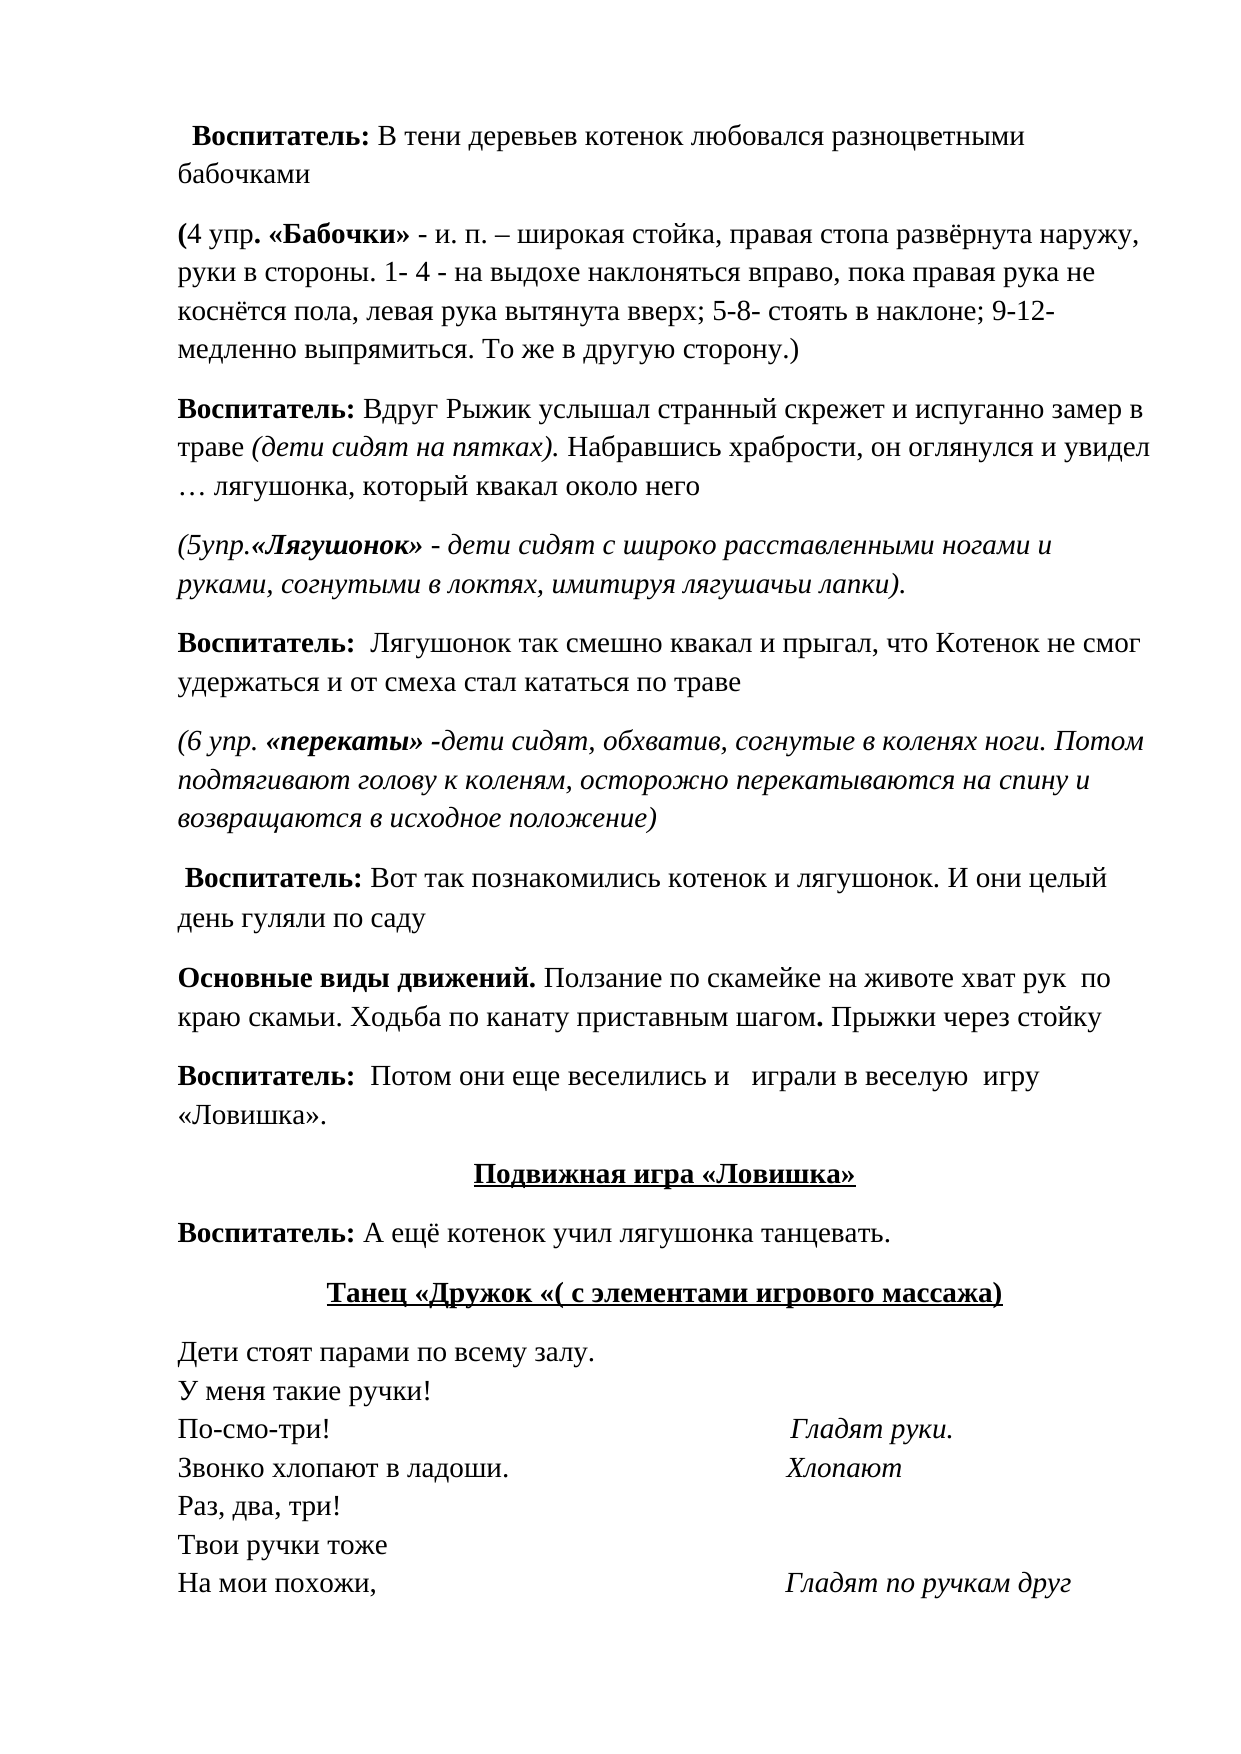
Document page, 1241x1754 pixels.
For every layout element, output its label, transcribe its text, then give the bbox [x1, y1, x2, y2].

text Воспитатель: В тени деревьев котенок любовался разноцветными бабочками [177, 118, 1152, 190]
text (4 упр. «Бабочки» - и. п. – широкая стойка, правая стопа развёрнута наружу, руки в стороны. 1- 4 - на выдохе наклоняться вправо, пока правая рука не коснётся пола, левая рука вытянута вверх; 5-8- стоять в наклоне; 9-12- медленно выпрямиться. То же в другую сторону.) [177, 216, 1152, 365]
text Воспитатель: Вдруг Рыжик услышал странный скрежет и испуганно замер в траве (дети сидят на пятках). Набравшись храбрости, он оглянулся и увидел … лягушонка, который квакал около него [177, 391, 1152, 502]
text Танец «Дружок «( с элементами игрового массажа) [177, 1275, 1152, 1308]
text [177, 1334, 1152, 1599]
text Воспитатель: Вот так познакомились котенок и лягушонок. И они целый день гуляли по саду [177, 860, 1152, 934]
text Подвижная игра «Ловишка» [177, 1156, 1152, 1190]
text Воспитатель: А ещё котенок учил лягушонка танцевать. [177, 1216, 1152, 1249]
text Основные виды движений. Ползание по скамейке на животе хват рук по краю скамьи. Ходьба по канату приставным шагом. Прыжки через стойку [177, 960, 1152, 1032]
text (6 упр. «перекаты» -дети сидят, обхватив, согнутые в коленях ноги. Потом подтягивают голову к коленям, осторожно перекатываются на спину и возвращаются в исходное положение) [177, 723, 1152, 834]
text (5упр.«Лягушонок» - дети сидят с широко расставленными ногами и руками, согнутыми в локтях, имитируя лягушачьи лапки). [177, 527, 1152, 599]
text Воспитатель: Лягушонок так смешно квакал и прыгал, что Котенок не смог удержаться и от смеха стал кататься по траве [177, 625, 1152, 697]
text Воспитатель: Потом они еще веселились и играли в веселую игру «Ловишка». [177, 1058, 1152, 1130]
